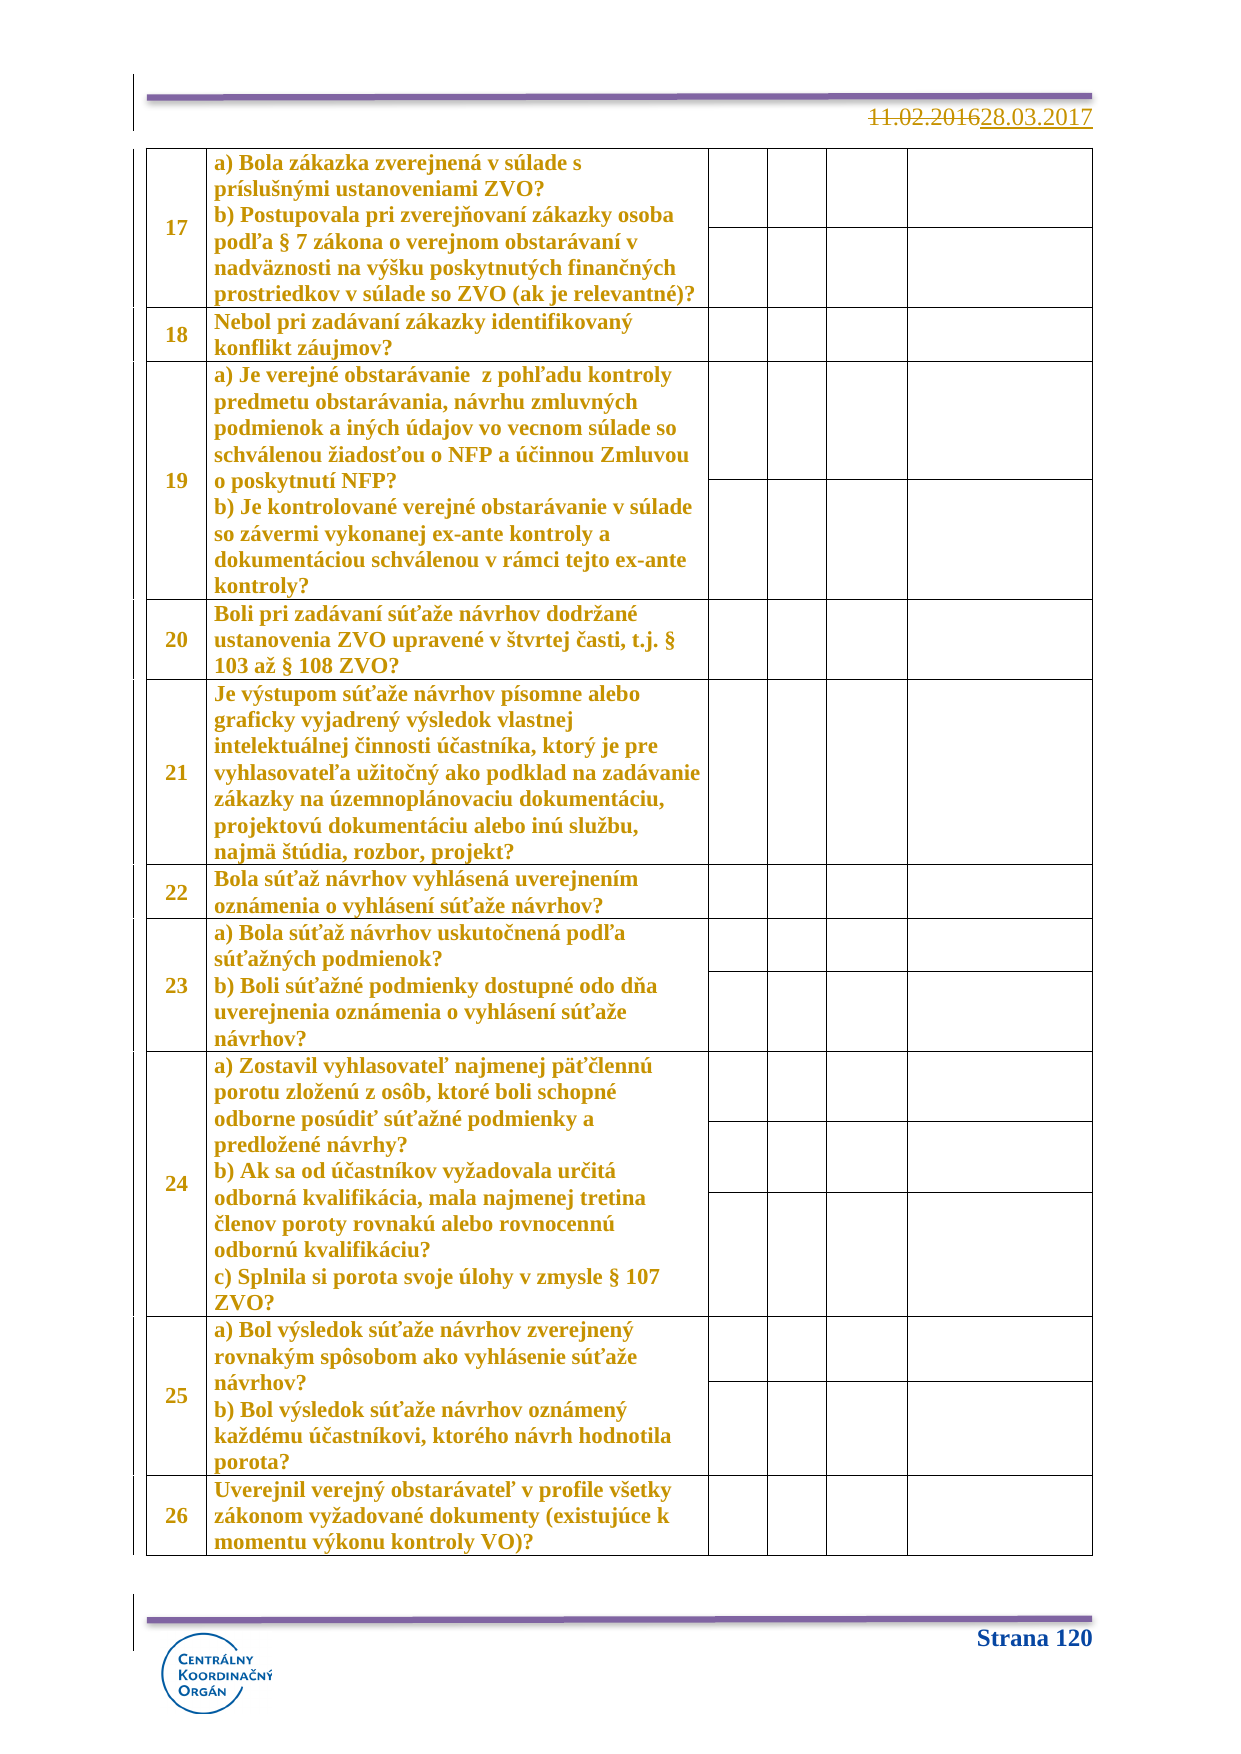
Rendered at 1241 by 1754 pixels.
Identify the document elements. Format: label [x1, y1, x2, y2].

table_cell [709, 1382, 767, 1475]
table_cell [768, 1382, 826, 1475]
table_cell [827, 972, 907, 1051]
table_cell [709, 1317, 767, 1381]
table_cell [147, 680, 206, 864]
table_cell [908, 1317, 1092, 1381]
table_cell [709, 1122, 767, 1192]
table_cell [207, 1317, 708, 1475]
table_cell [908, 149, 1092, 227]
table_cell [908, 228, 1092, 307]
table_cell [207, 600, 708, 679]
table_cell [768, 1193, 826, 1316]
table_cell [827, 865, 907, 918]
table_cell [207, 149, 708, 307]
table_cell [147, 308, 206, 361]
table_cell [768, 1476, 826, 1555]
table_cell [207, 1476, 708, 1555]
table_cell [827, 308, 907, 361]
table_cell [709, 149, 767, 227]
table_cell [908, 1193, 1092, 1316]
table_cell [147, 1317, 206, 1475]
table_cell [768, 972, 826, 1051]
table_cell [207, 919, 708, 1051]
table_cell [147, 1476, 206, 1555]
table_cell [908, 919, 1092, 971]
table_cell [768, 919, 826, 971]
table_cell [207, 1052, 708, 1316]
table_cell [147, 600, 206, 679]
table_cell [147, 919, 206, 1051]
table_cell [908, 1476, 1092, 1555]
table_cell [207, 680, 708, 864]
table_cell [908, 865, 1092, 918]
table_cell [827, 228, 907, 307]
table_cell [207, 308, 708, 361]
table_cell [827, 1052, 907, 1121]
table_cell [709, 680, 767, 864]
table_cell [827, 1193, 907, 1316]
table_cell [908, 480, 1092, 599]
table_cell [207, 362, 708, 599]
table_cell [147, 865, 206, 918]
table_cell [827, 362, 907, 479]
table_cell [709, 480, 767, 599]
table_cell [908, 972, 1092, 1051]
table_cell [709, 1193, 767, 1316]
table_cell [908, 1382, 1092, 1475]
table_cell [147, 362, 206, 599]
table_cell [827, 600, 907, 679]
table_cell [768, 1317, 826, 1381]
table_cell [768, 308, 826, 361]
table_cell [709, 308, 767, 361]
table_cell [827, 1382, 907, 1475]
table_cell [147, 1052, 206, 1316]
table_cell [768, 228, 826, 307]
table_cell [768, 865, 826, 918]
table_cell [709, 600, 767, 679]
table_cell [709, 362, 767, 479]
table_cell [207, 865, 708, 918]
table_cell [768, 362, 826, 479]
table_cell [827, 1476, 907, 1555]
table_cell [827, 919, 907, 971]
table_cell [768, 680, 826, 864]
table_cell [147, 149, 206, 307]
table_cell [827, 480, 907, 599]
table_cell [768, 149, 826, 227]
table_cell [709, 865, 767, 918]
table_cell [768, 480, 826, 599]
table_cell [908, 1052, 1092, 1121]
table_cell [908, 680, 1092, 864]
picture [159, 1631, 272, 1713]
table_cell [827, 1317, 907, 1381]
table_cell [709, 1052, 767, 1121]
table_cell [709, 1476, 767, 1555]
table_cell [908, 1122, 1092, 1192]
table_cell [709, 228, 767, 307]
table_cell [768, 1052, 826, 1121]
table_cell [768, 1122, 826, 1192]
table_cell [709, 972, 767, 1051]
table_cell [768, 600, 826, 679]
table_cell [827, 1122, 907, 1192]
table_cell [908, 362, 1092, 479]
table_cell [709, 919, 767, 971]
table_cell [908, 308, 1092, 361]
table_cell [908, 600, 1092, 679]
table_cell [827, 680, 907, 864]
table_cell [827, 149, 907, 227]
